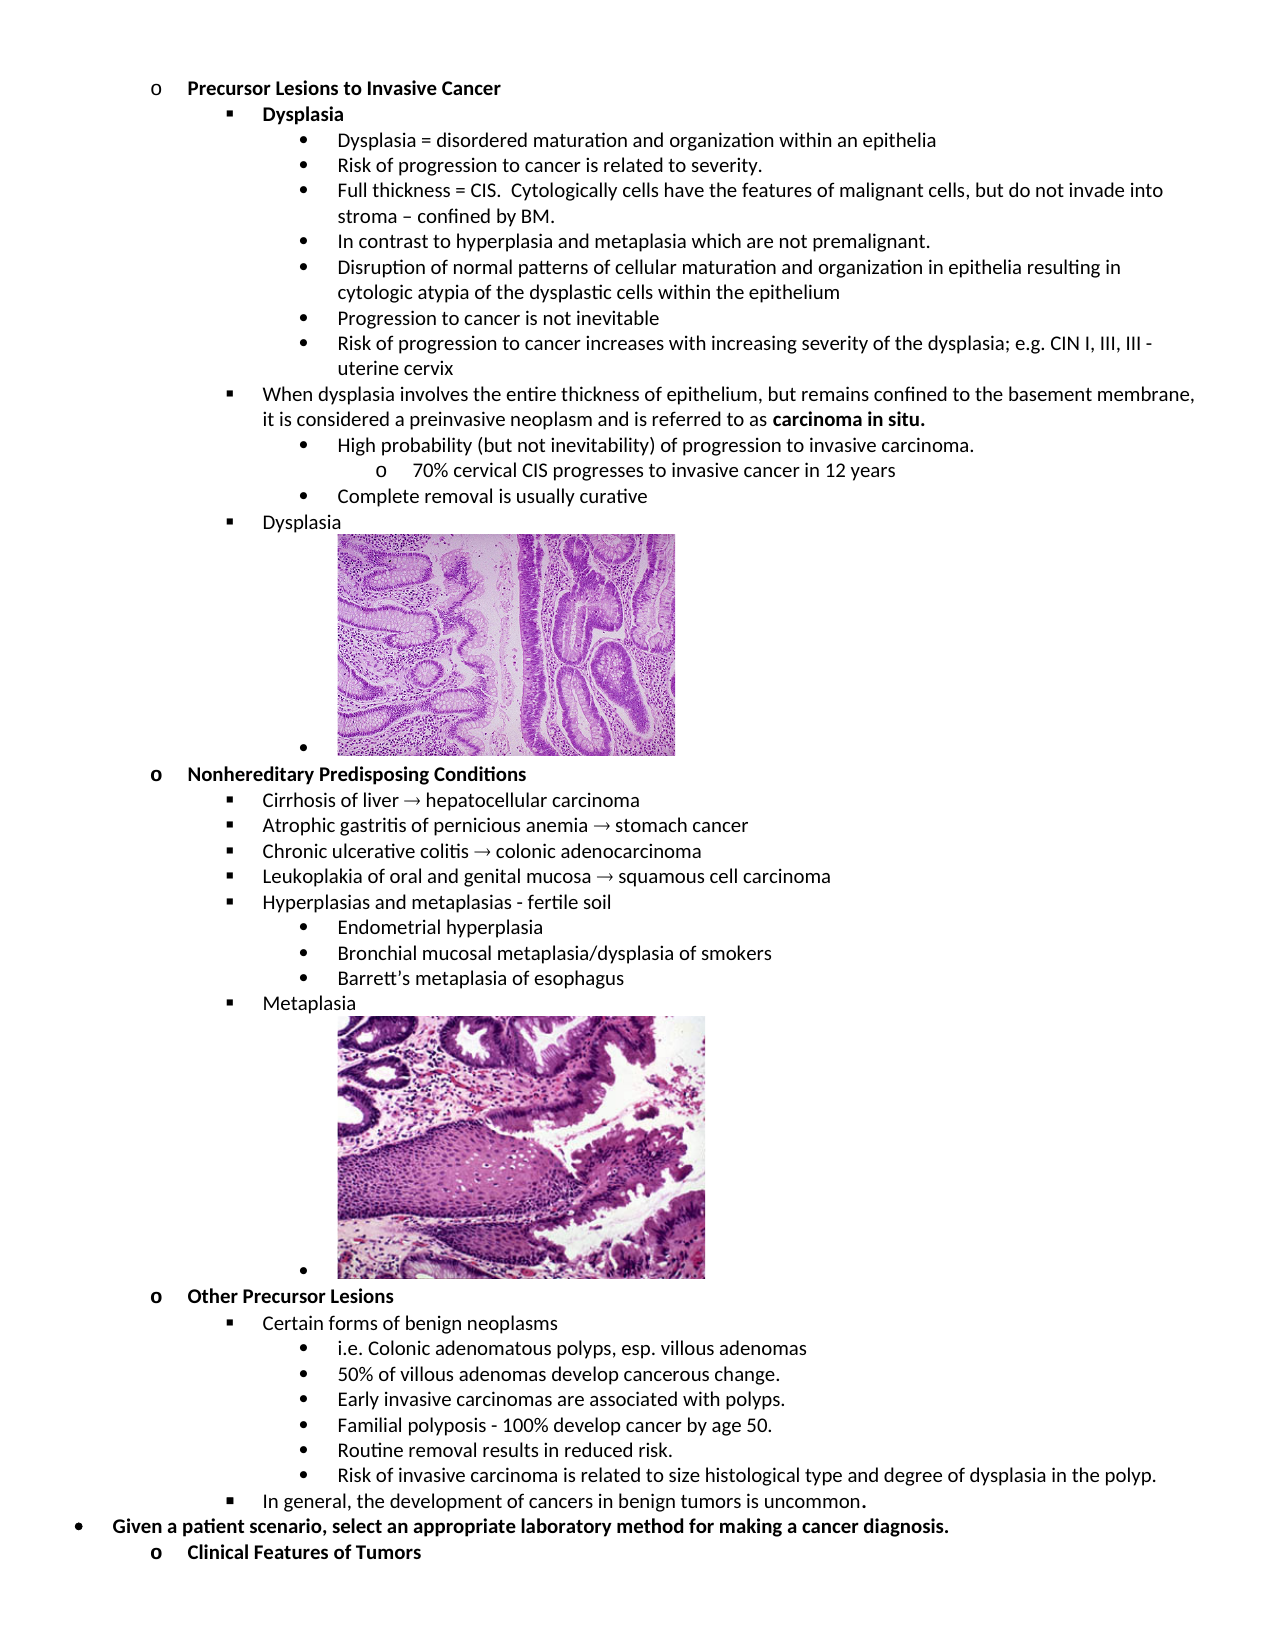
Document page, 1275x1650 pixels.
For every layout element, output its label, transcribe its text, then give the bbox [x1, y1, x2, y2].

list Metaplasia [225, 991, 1200, 1016]
list Clinical Features of Tumors [150, 1539, 1200, 1565]
list Full thickness = CIS. Cytologically cells have the features of malignant cells, but do not invade into stroma – confined by BM. [300, 178, 1200, 228]
list Atrophic gastritis of pernicious anemia stomach cancer [225, 813, 1200, 838]
list Cirrhosis of liver hepatocellular carcinoma [225, 787, 1200, 813]
list Dysplasia [225, 101, 1200, 127]
list Risk of invasive carcinoma is related to size histological type and degree of dysplasia in the polyp. [300, 1463, 1200, 1488]
list High probability (but not inevitability) of progression to invasive carcinoma. [300, 432, 1200, 457]
list In general, the development of cancers in benign tumors is uncommon. [225, 1488, 1200, 1513]
list Bronchial mucosal metaplasia/dysplasia of smokers [300, 940, 1200, 965]
list 70% cervical CIS progresses to invasive cancer in 12 years [375, 457, 1200, 484]
list Endometrial hyperplasia [300, 914, 1200, 940]
list 50% of villous adenomas develop cancerous change. [300, 1361, 1200, 1386]
picture [337, 534, 675, 756]
list Certain forms of benign neoplasms [225, 1310, 1200, 1336]
list Complete removal is usually curative [300, 484, 1200, 509]
list Chronic ulcerative colitis colonic adenocarcinoma [225, 838, 1200, 863]
list In contrast to hyperplasia and metaplasia which are not premalignant. [300, 228, 1200, 254]
list When dysplasia involves the entire thickness of epithelium, but remains confined to the basement membrane, it is considered a preinvasive neoplasm and is referred to as carcinoma in situ. [225, 381, 1200, 432]
list Other Precursor Lesions [150, 1284, 1200, 1310]
list Progression to cancer is not inevitable [300, 305, 1200, 330]
list Hyperplasias and metaplasias - fertile soil [225, 889, 1200, 914]
list Dysplasia [225, 509, 1200, 534]
list Risk of progression to cancer increases with increasing severity of the dysplasia; e.g. CIN I, III, III - uterine cervix [300, 330, 1200, 381]
list Precursor Lesions to Invasive Cancer [150, 75, 1200, 101]
list Disruption of normal patterns of cellular maturation and organization in epithelia resulting in cytologic atypia of the dysplastic cells within the epithelium [300, 254, 1200, 305]
list Early invasive carcinomas are associated with polyps. [300, 1386, 1200, 1412]
list i.e. Colonic adenomatous polyps, esp. villous adenomas [300, 1336, 1200, 1361]
list Nonhereditary Predisposing Conditions [150, 761, 1200, 787]
list Barrett’s metaplasia of esophagus [300, 965, 1200, 991]
list Leukoplakia of oral and genital mucosa squamous cell carcinoma [225, 863, 1200, 889]
list Routine removal results in reduced risk. [300, 1437, 1200, 1463]
picture [337, 1016, 705, 1279]
list Given a patient scenario, select an appropriate laboratory method for making a cancer diagnosis. [75, 1513, 1200, 1539]
list Familial polyposis - 100% develop cancer by age 50. [300, 1412, 1200, 1437]
list Dysplasia = disordered maturation and organization within an epithelia [300, 127, 1200, 152]
list Risk of progression to cancer is related to severity. [300, 152, 1200, 178]
